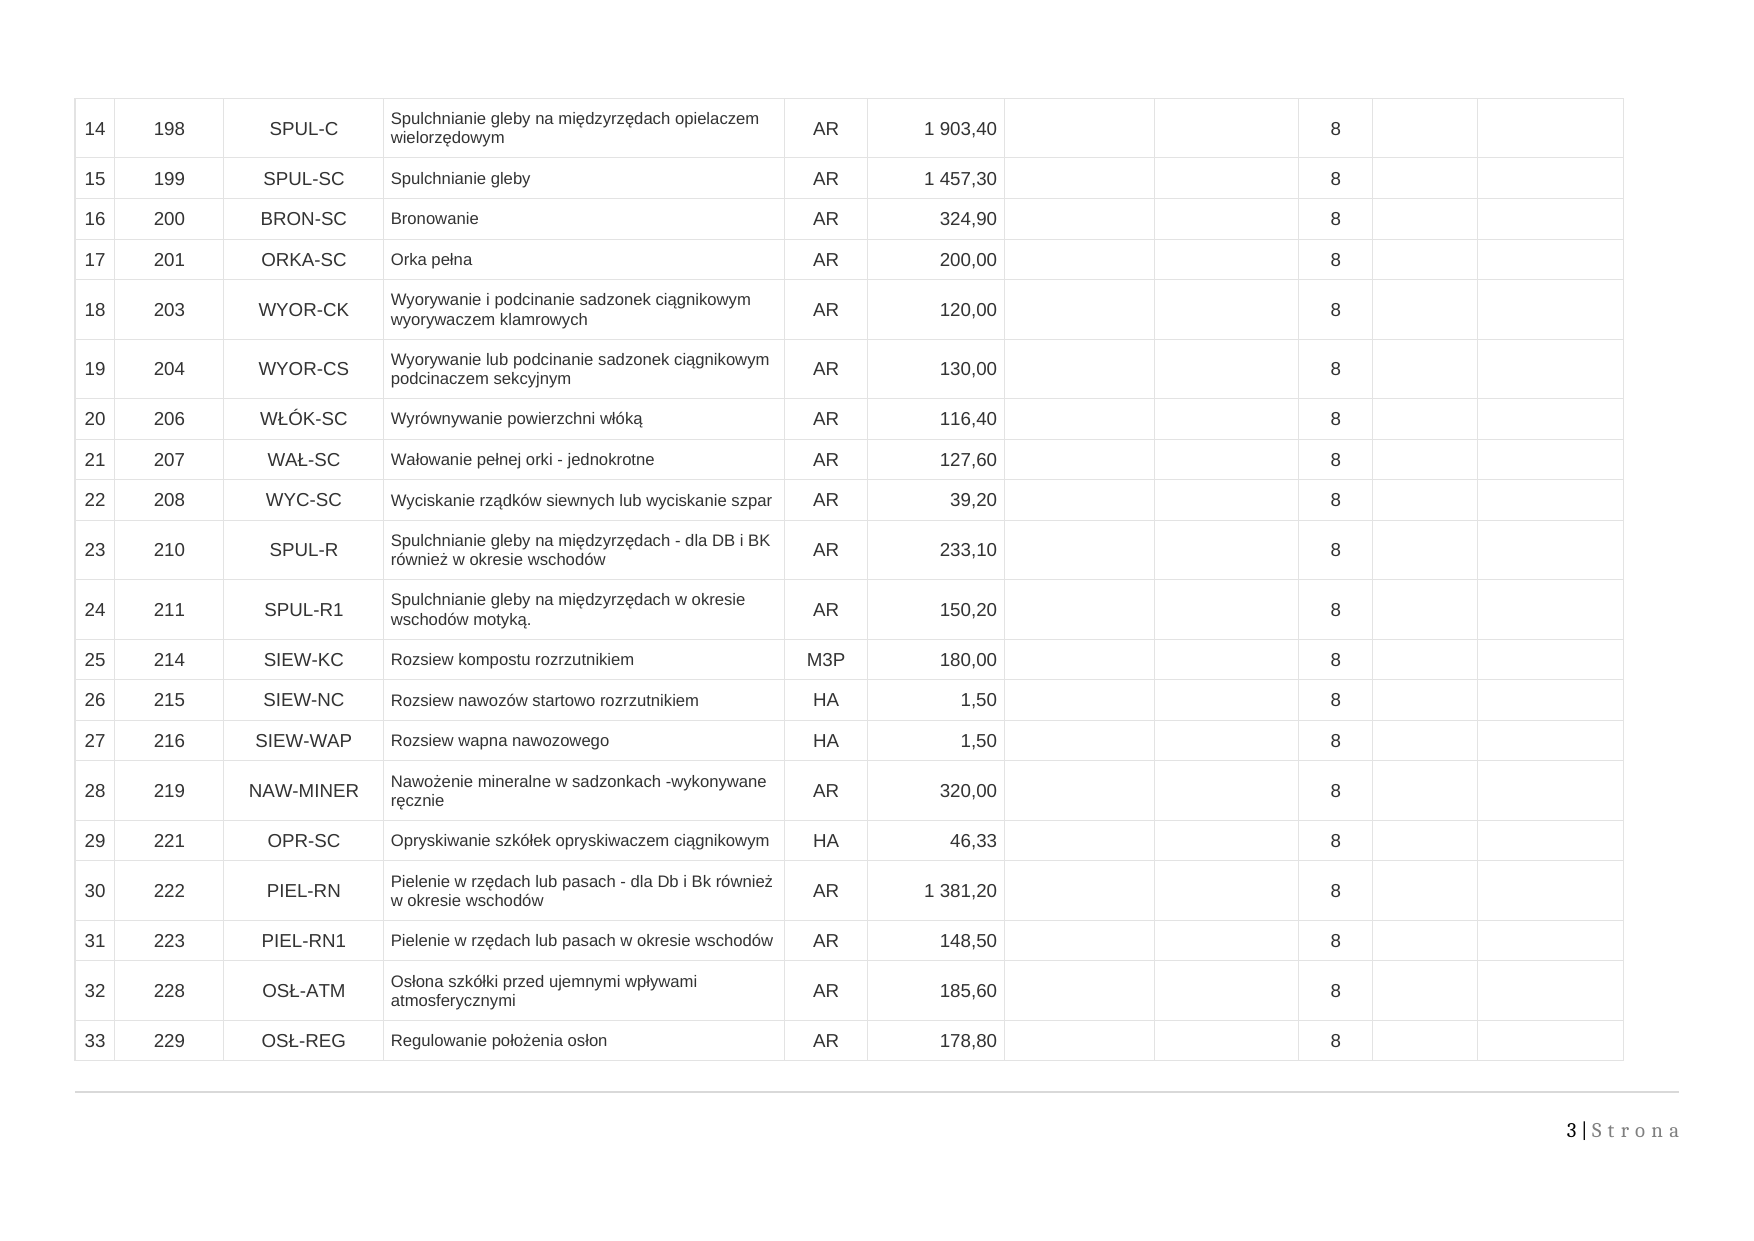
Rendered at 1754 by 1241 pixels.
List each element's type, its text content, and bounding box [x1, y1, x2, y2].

table_cell 199 [115, 158, 223, 198]
table_cell [1005, 521, 1154, 579]
table_cell [1155, 761, 1298, 820]
table_cell [1005, 961, 1154, 1020]
table_cell 229 [115, 1021, 223, 1060]
table_cell [1155, 199, 1298, 238]
table_cell AR [785, 761, 867, 820]
table_cell [1373, 199, 1477, 238]
table_cell AR [785, 861, 867, 920]
table_cell 8 [1299, 480, 1372, 520]
table_cell [1478, 1021, 1623, 1060]
table_cell 8 [1299, 861, 1372, 920]
table_cell 178,80 [868, 1021, 1004, 1060]
table_cell 8 [1299, 921, 1372, 960]
table_cell [1373, 340, 1477, 398]
table_cell 15 [76, 158, 114, 198]
table_cell PIEL-RN1 [224, 921, 383, 960]
table_cell [1373, 680, 1477, 720]
table_cell [1478, 861, 1623, 920]
table_cell BRON-SC [224, 199, 383, 238]
table_cell [1478, 240, 1623, 279]
table_cell 8 [1299, 99, 1372, 157]
table_cell 30 [76, 861, 114, 920]
table_cell 8 [1299, 680, 1372, 720]
table_cell 200 [115, 199, 223, 238]
table_cell [1005, 440, 1154, 479]
table_cell 8 [1299, 340, 1372, 398]
table_cell 23 [76, 521, 114, 579]
table_cell 1,50 [868, 721, 1004, 760]
table_cell AR [785, 280, 867, 338]
table_cell [1373, 280, 1477, 338]
table_cell AR [785, 199, 867, 238]
table_cell [1005, 861, 1154, 920]
table_cell 120,00 [868, 280, 1004, 338]
table_cell WAŁ-SC [224, 440, 383, 479]
table_cell [1155, 921, 1298, 960]
table_cell OSŁ-REG [224, 1021, 383, 1060]
table_cell [1155, 340, 1298, 398]
table_cell [1005, 1021, 1154, 1060]
table_cell AR [785, 961, 867, 1020]
table_cell 18 [76, 280, 114, 338]
table_cell 28 [76, 761, 114, 820]
table_cell NAW-MINER [224, 761, 383, 820]
table_cell [1005, 761, 1154, 820]
table_cell AR [785, 1021, 867, 1060]
table_cell WŁÓK-SC [224, 399, 383, 438]
table_cell 8 [1299, 640, 1372, 679]
table_cell Wyorywanie lub podcinanie sadzonek ciągnikowym podcinaczem sekcyjnym [384, 340, 784, 398]
table_cell [1005, 821, 1154, 860]
table_cell 32 [76, 961, 114, 1020]
table_cell 26 [76, 680, 114, 720]
table_cell Orka pełna [384, 240, 784, 279]
table_cell 21 [76, 440, 114, 479]
table_cell 46,33 [868, 821, 1004, 860]
table_cell AR [785, 580, 867, 638]
table_cell 207 [115, 440, 223, 479]
table_cell 31 [76, 921, 114, 960]
table_cell 8 [1299, 399, 1372, 438]
table_cell Bronowanie [384, 199, 784, 238]
table_cell 8 [1299, 1021, 1372, 1060]
table_cell 200,00 [868, 240, 1004, 279]
table_cell [1005, 580, 1154, 638]
table_cell [1155, 640, 1298, 679]
table_cell Spulchnianie gleby na międzyrzędach - dla DB i BK również w okresie wschodów [384, 521, 784, 579]
table_cell Pielenie w rzędach lub pasach - dla Db i Bk również w okresie wschodów [384, 861, 784, 920]
table_cell 1 381,20 [868, 861, 1004, 920]
table_cell 320,00 [868, 761, 1004, 820]
table_cell 33 [76, 1021, 114, 1060]
table_cell SPUL-R [224, 521, 383, 579]
table_cell 201 [115, 240, 223, 279]
table_cell [1373, 1021, 1477, 1060]
table_cell [1155, 440, 1298, 479]
table_cell [1155, 158, 1298, 198]
table_cell [1005, 921, 1154, 960]
table_cell [1155, 521, 1298, 579]
table_cell [1155, 580, 1298, 638]
table_cell PIEL-RN [224, 861, 383, 920]
table_cell [1005, 680, 1154, 720]
table_cell 8 [1299, 961, 1372, 1020]
table_cell 210 [115, 521, 223, 579]
table_cell [1373, 921, 1477, 960]
table_cell 215 [115, 680, 223, 720]
table_cell Wyciskanie rządków siewnych lub wyciskanie szpar [384, 480, 784, 520]
table_cell [1005, 340, 1154, 398]
table_cell OPR-SC [224, 821, 383, 860]
table_cell AR [785, 99, 867, 157]
table_cell [1155, 280, 1298, 338]
table_cell [1373, 521, 1477, 579]
table_cell 1,50 [868, 680, 1004, 720]
table_cell AR [785, 340, 867, 398]
table_cell 130,00 [868, 340, 1004, 398]
table_cell 203 [115, 280, 223, 338]
table_cell 127,60 [868, 440, 1004, 479]
table_cell 204 [115, 340, 223, 398]
table_cell 150,20 [868, 580, 1004, 638]
table_cell 1 457,30 [868, 158, 1004, 198]
table_cell AR [785, 521, 867, 579]
table_cell 29 [76, 821, 114, 860]
table_cell [1373, 861, 1477, 920]
table_cell [1373, 480, 1477, 520]
table_cell SIEW-KC [224, 640, 383, 679]
table_cell 8 [1299, 521, 1372, 579]
table_cell [1005, 640, 1154, 679]
table_cell Rozsiew kompostu rozrzutnikiem [384, 640, 784, 679]
table_cell [1005, 199, 1154, 238]
table_cell AR [785, 480, 867, 520]
table_cell [1005, 399, 1154, 438]
table_cell SIEW-WAP [224, 721, 383, 760]
table_cell SPUL-R1 [224, 580, 383, 638]
table_cell [1155, 399, 1298, 438]
table_cell [1478, 821, 1623, 860]
table_cell [1005, 158, 1154, 198]
table_cell [1155, 721, 1298, 760]
table_cell SIEW-NC [224, 680, 383, 720]
table_cell 8 [1299, 721, 1372, 760]
table_cell WYOR-CK [224, 280, 383, 338]
table_cell [1005, 99, 1154, 157]
table_cell 221 [115, 821, 223, 860]
table_cell [1373, 99, 1477, 157]
table_cell 8 [1299, 280, 1372, 338]
table_cell [1155, 821, 1298, 860]
table_cell [1373, 158, 1477, 198]
table_cell 116,40 [868, 399, 1004, 438]
table_cell [1005, 721, 1154, 760]
table_cell 24 [76, 580, 114, 638]
table_cell 8 [1299, 580, 1372, 638]
table_cell 16 [76, 199, 114, 238]
table_cell 214 [115, 640, 223, 679]
table_cell Opryskiwanie szkółek opryskiwaczem ciągnikowym [384, 821, 784, 860]
table_cell [1478, 99, 1623, 157]
table_cell 180,00 [868, 640, 1004, 679]
table_cell [1478, 340, 1623, 398]
table_cell 8 [1299, 821, 1372, 860]
table_cell [1373, 821, 1477, 860]
table_cell 206 [115, 399, 223, 438]
table_cell OSŁ-ATM [224, 961, 383, 1020]
table_cell [1373, 580, 1477, 638]
table_cell 8 [1299, 240, 1372, 279]
table_cell 208 [115, 480, 223, 520]
table_cell HA [785, 680, 867, 720]
table_cell HA [785, 821, 867, 860]
table_cell Osłona szkółki przed ujemnymi wpływami atmosferycznymi [384, 961, 784, 1020]
table_cell [1478, 521, 1623, 579]
table_cell 1 903,40 [868, 99, 1004, 157]
table_cell 14 [76, 99, 114, 157]
table_cell Spulchnianie gleby na międzyrzędach w okresie wschodów motyką. [384, 580, 784, 638]
table_cell 8 [1299, 199, 1372, 238]
table_cell 198 [115, 99, 223, 157]
table_cell 8 [1299, 440, 1372, 479]
table_cell [1155, 680, 1298, 720]
table_cell AR [785, 240, 867, 279]
table_cell [1478, 640, 1623, 679]
table_cell HA [785, 721, 867, 760]
table_cell 8 [1299, 761, 1372, 820]
table_cell [1373, 240, 1477, 279]
table_cell Spulchnianie gleby [384, 158, 784, 198]
table_cell [1005, 480, 1154, 520]
table_cell Wałowanie pełnej orki - jednokrotne [384, 440, 784, 479]
table_cell M3P [785, 640, 867, 679]
table_cell 223 [115, 921, 223, 960]
table_cell [1478, 199, 1623, 238]
table_cell [1373, 640, 1477, 679]
table_cell [1155, 1021, 1298, 1060]
table_cell [1373, 721, 1477, 760]
table_cell AR [785, 399, 867, 438]
table_cell 27 [76, 721, 114, 760]
table_cell [1155, 861, 1298, 920]
table_cell Pielenie w rzędach lub pasach w okresie wschodów [384, 921, 784, 960]
table_cell 17 [76, 240, 114, 279]
table_cell 216 [115, 721, 223, 760]
table_cell AR [785, 921, 867, 960]
table_cell 324,90 [868, 199, 1004, 238]
table_cell Nawożenie mineralne w sadzonkach -wykonywane ręcznie [384, 761, 784, 820]
table_cell Wyrównywanie powierzchni włóką [384, 399, 784, 438]
table_cell [1155, 99, 1298, 157]
table_cell [1005, 280, 1154, 338]
table_cell [1478, 680, 1623, 720]
table_cell [1478, 158, 1623, 198]
table_cell 25 [76, 640, 114, 679]
table_cell 39,20 [868, 480, 1004, 520]
table_cell WYC-SC [224, 480, 383, 520]
table_cell Rozsiew nawozów startowo rozrzutnikiem [384, 680, 784, 720]
table_cell [1373, 440, 1477, 479]
table_cell Rozsiew wapna nawozowego [384, 721, 784, 760]
table_cell 22 [76, 480, 114, 520]
table_cell Regulowanie położenia osłon [384, 1021, 784, 1060]
table_cell 233,10 [868, 521, 1004, 579]
table_cell [1478, 921, 1623, 960]
table_cell AR [785, 158, 867, 198]
table_cell AR [785, 440, 867, 479]
table_cell SPUL-C [224, 99, 383, 157]
table_cell 219 [115, 761, 223, 820]
table_cell [1478, 761, 1623, 820]
table_cell Wyorywanie i podcinanie sadzonek ciągnikowym wyorywaczem klamrowych [384, 280, 784, 338]
table_cell [1373, 961, 1477, 1020]
table_cell 20 [76, 399, 114, 438]
table_cell 8 [1299, 158, 1372, 198]
table_cell [1478, 399, 1623, 438]
table_cell [1478, 580, 1623, 638]
table_cell [1155, 240, 1298, 279]
table_cell [1005, 240, 1154, 279]
table_cell [1373, 761, 1477, 820]
table_cell ORKA-SC [224, 240, 383, 279]
table_cell [1155, 961, 1298, 1020]
table_cell 148,50 [868, 921, 1004, 960]
table_cell [1155, 480, 1298, 520]
table_cell [1478, 480, 1623, 520]
table_cell SPUL-SC [224, 158, 383, 198]
table_cell Spulchnianie gleby na międzyrzędach opielaczem wielorzędowym [384, 99, 784, 157]
table_cell [1478, 961, 1623, 1020]
table_cell 185,60 [868, 961, 1004, 1020]
table_cell 228 [115, 961, 223, 1020]
table_cell [1478, 280, 1623, 338]
table_cell 19 [76, 340, 114, 398]
table_cell [1373, 399, 1477, 438]
table_cell [1478, 721, 1623, 760]
table_cell 211 [115, 580, 223, 638]
table_cell 222 [115, 861, 223, 920]
table_cell WYOR-CS [224, 340, 383, 398]
table_cell [1478, 440, 1623, 479]
